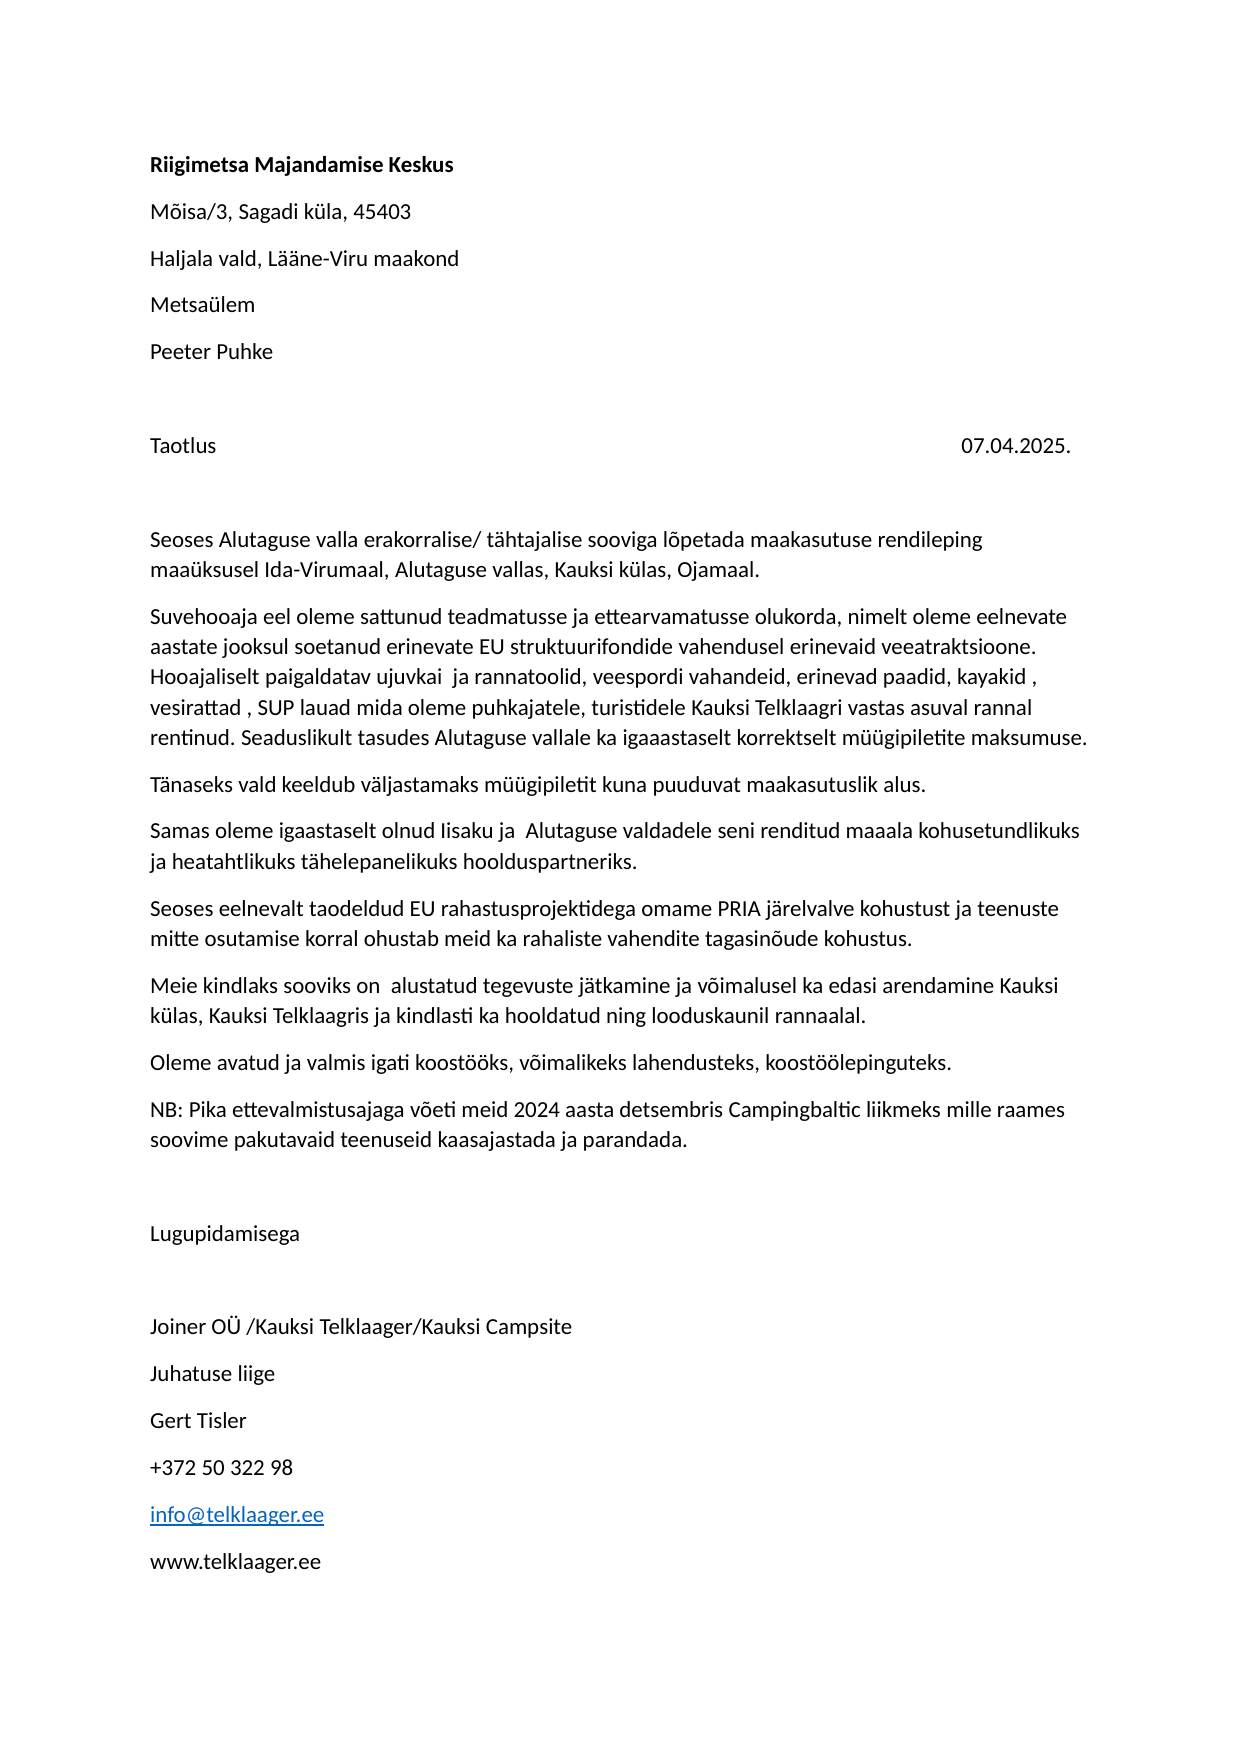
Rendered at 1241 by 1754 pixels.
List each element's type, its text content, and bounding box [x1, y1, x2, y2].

text Tänaseks vald keeldub väljastamaks müügipiletit kuna puuduvat maakasutuslik alus. [150, 770, 1090, 798]
text Riigimetsa Majandamise Keskus [150, 150, 1090, 178]
text Juhatuse liige [150, 1359, 1090, 1387]
text www.telklaager.ee [150, 1547, 1090, 1575]
text Metsaülem [150, 291, 1090, 319]
text info@telklaager.ee [150, 1500, 1090, 1528]
text Joiner OÜ /Kauksi Telklaager/Kauksi Campsite [150, 1312, 1090, 1341]
text Meie kindlaks sooviks on alustatud tegevuste jätkamine ja võimalusel ka edasi arendamine Kauksi külas, Kauksi Telklaagris ja kindlasti ka hooldatud ning looduskaunil rannaalal. [150, 971, 1090, 1029]
text Mõisa/3, Sagadi küla, 45403 [150, 197, 1090, 225]
text Seoses Alutaguse valla erakorralise/ tähtajalise sooviga lõpetada maakasutuse rendileping maaüksusel Ida-Virumaal, Alutaguse vallas, Kauksi külas, Ojamaal. [150, 525, 1090, 583]
text Haljala vald, Lääne-Viru maakond [150, 244, 1090, 272]
text Taotlus 07.04.2025. [150, 431, 1090, 459]
text NB: Pika ettevalmistusajaga võeti meid 2024 aasta detsembris Campingbaltic liikmeks mille raames soovime pakutavaid teenuseid kaasajastada ja parandada. [150, 1095, 1090, 1153]
text Peeter Puhke [150, 337, 1090, 366]
text Gert Tisler [150, 1406, 1090, 1434]
text Lugupidamisega [150, 1219, 1090, 1247]
text Seoses eelnevalt taodeldud EU rahastusprojektidega omame PRIA järelvalve kohustust ja teenuste mitte osutamise korral ohustab meid ka rahaliste vahendite tagasinõude kohustus. [150, 894, 1090, 952]
text +372 50 322 98 [150, 1453, 1090, 1481]
text Oleme avatud ja valmis igati koostööks, võimalikeks lahendusteks, koostöölepinguteks. [150, 1048, 1090, 1076]
text Suvehooaja eel oleme sattunud teadmatusse ja ettearvamatusse olukorda, nimelt oleme eelnevate aastate jooksul soetanud erinevate EU struktuurifondide vahendusel erinevaid veeatraktsioone. Hooajaliselt paigaldatav ujuvkai ja rannatoolid, veespordi vahandeid, erinevad paadid, kayakid , vesirattad , SUP lauad mida oleme puhkajatele, turistidele Kauksi Telklaagri vastas asuval rannal rentinud. Seaduslikult tasudes Alutaguse vallale ka igaaastaselt korrektselt müügipiletite maksumuse. [150, 602, 1090, 751]
text Samas oleme igaastaselt olnud Iisaku ja Alutaguse valdadele seni renditud maaala kohusetundlikuks ja heatahtlikuks tähelepanelikuks hoolduspartneriks. [150, 817, 1090, 875]
